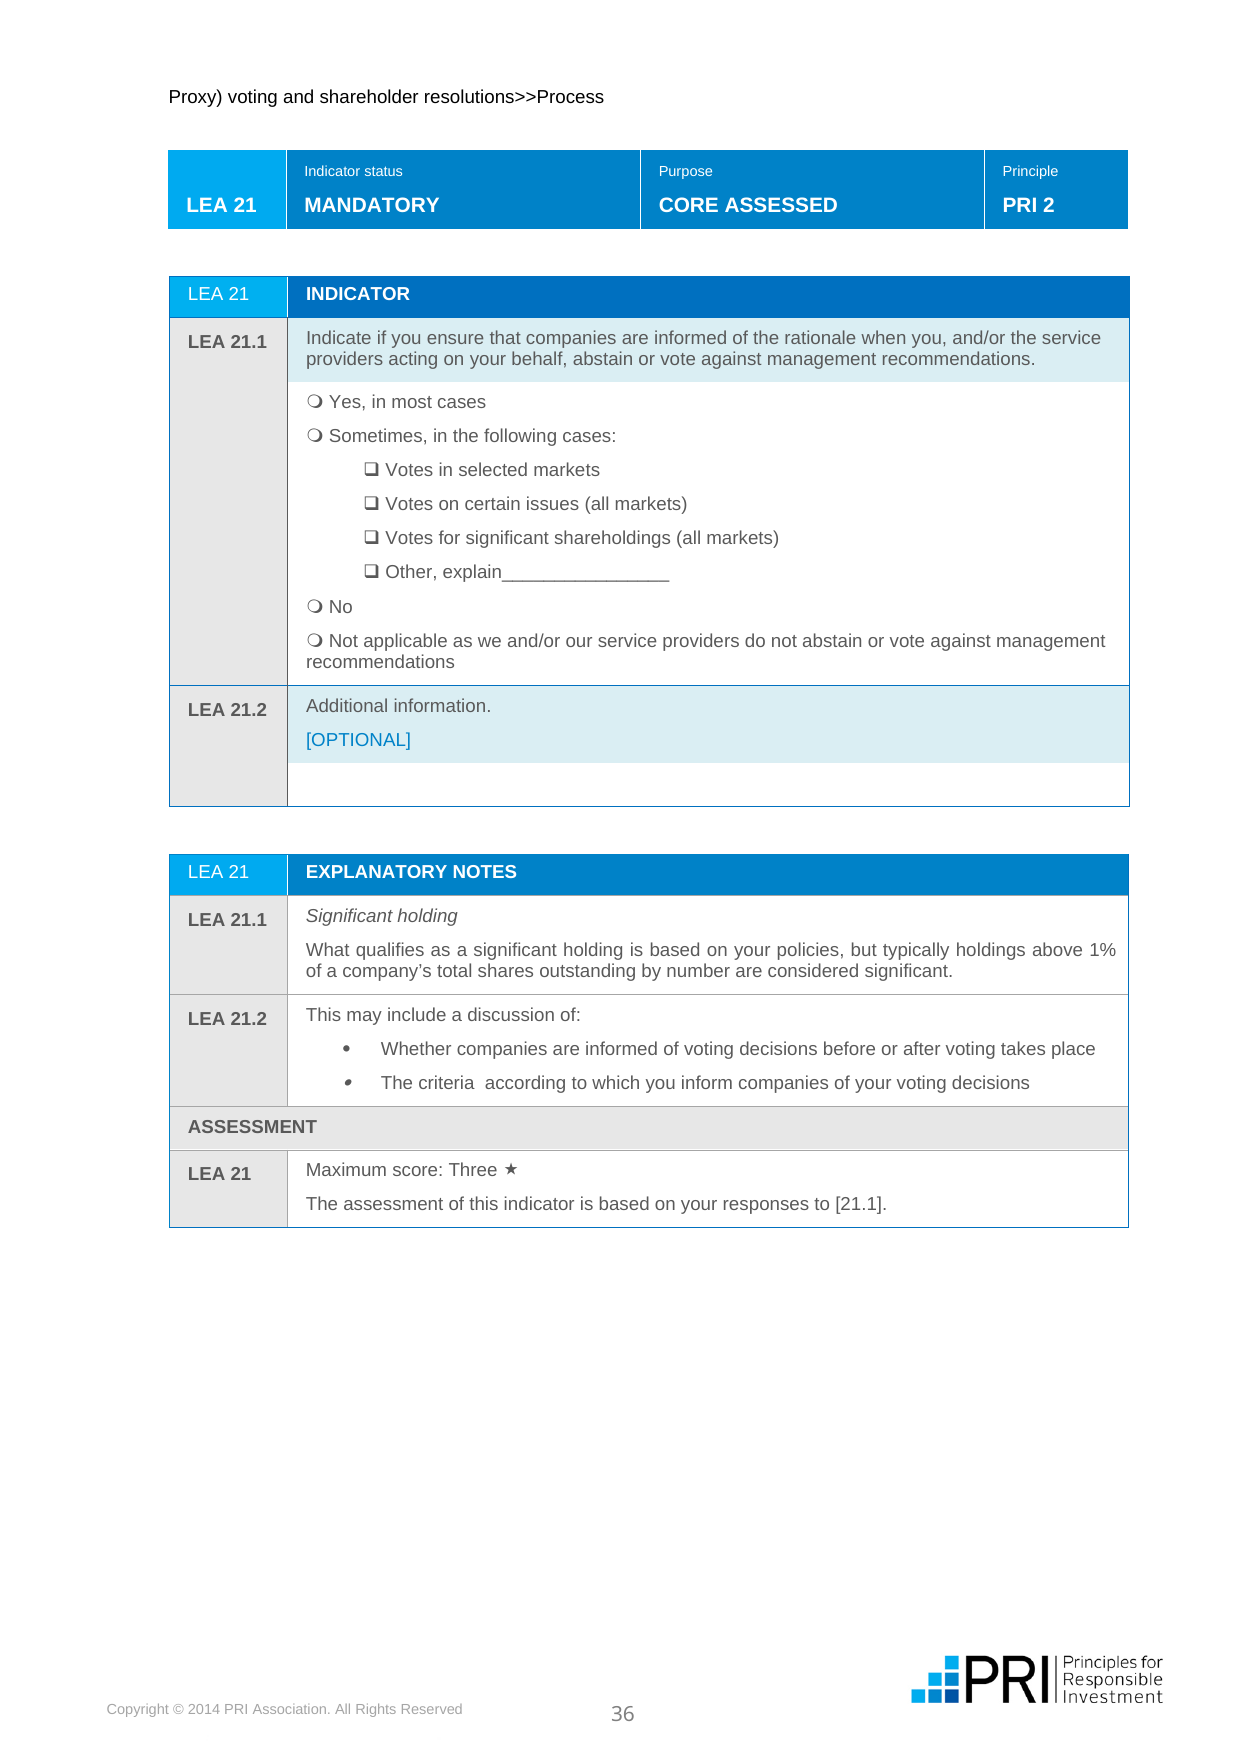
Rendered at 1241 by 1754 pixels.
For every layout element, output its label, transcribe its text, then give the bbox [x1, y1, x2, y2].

table_cell [170, 382, 287, 685]
table_cell LEA 21 [168, 186, 286, 229]
table_header Indicator status [287, 150, 640, 186]
table_cell Maximum score: Three The assessment of this indicator is based on your responses to [21.1]. [288, 1151, 1128, 1227]
table_header LEA 21 [170, 277, 287, 317]
table_cell Indicate if you ensure that companies are informed of the rationale when you, and/or the service providers acting on your behalf, abstain or vote against management recommendations. [288, 318, 1129, 382]
table_cell LEA 21 [170, 1151, 287, 1227]
table_cell [288, 763, 1129, 806]
table_cell LEA 21.1 [170, 318, 287, 382]
table_cell LEA 21.1 [170, 896, 287, 994]
table_cell Additional information. [Optional] [288, 686, 1129, 763]
table_cell MANDATORY [287, 186, 640, 229]
picture [405, 732, 409, 747]
table_cell This may include a discussion of: Whether companies are informed of voting decisions before or after voting takes place The criteria according to which you inform companies of your voting decisions [288, 995, 1128, 1106]
table_cell Significant holding What qualifies as a significant holding is based on your policies, but typically holdings above 1% of a company’s total shares outstanding by number are considered significant. [288, 896, 1128, 994]
table_header LEA 21 [170, 855, 287, 895]
table_header [168, 150, 286, 186]
table_cell CORE ASSESSED [641, 186, 984, 229]
table_header INDICATOR [288, 277, 1129, 317]
table_cell PRI 2 [985, 186, 1128, 229]
table_header Principle [985, 150, 1128, 186]
table_cell LEA 21.2 [170, 995, 287, 1106]
table_header Purpose [641, 150, 984, 186]
table_header EXPLANATORY NOTES [288, 855, 1128, 895]
table_cell Yes, in most cases Sometimes, in the following cases: Votes in selected markets Votes on certain issues (all markets) Votes for significant shareholdings (all markets) Other, explain________________ No Not applicable as we and/or our service providers do not abstain or vote against management recommendations [288, 382, 1129, 685]
table_cell LEA 21.2 [170, 686, 287, 806]
picture [0, 1631, 1241, 1754]
table_cell ASSESSMENT [170, 1107, 1128, 1149]
